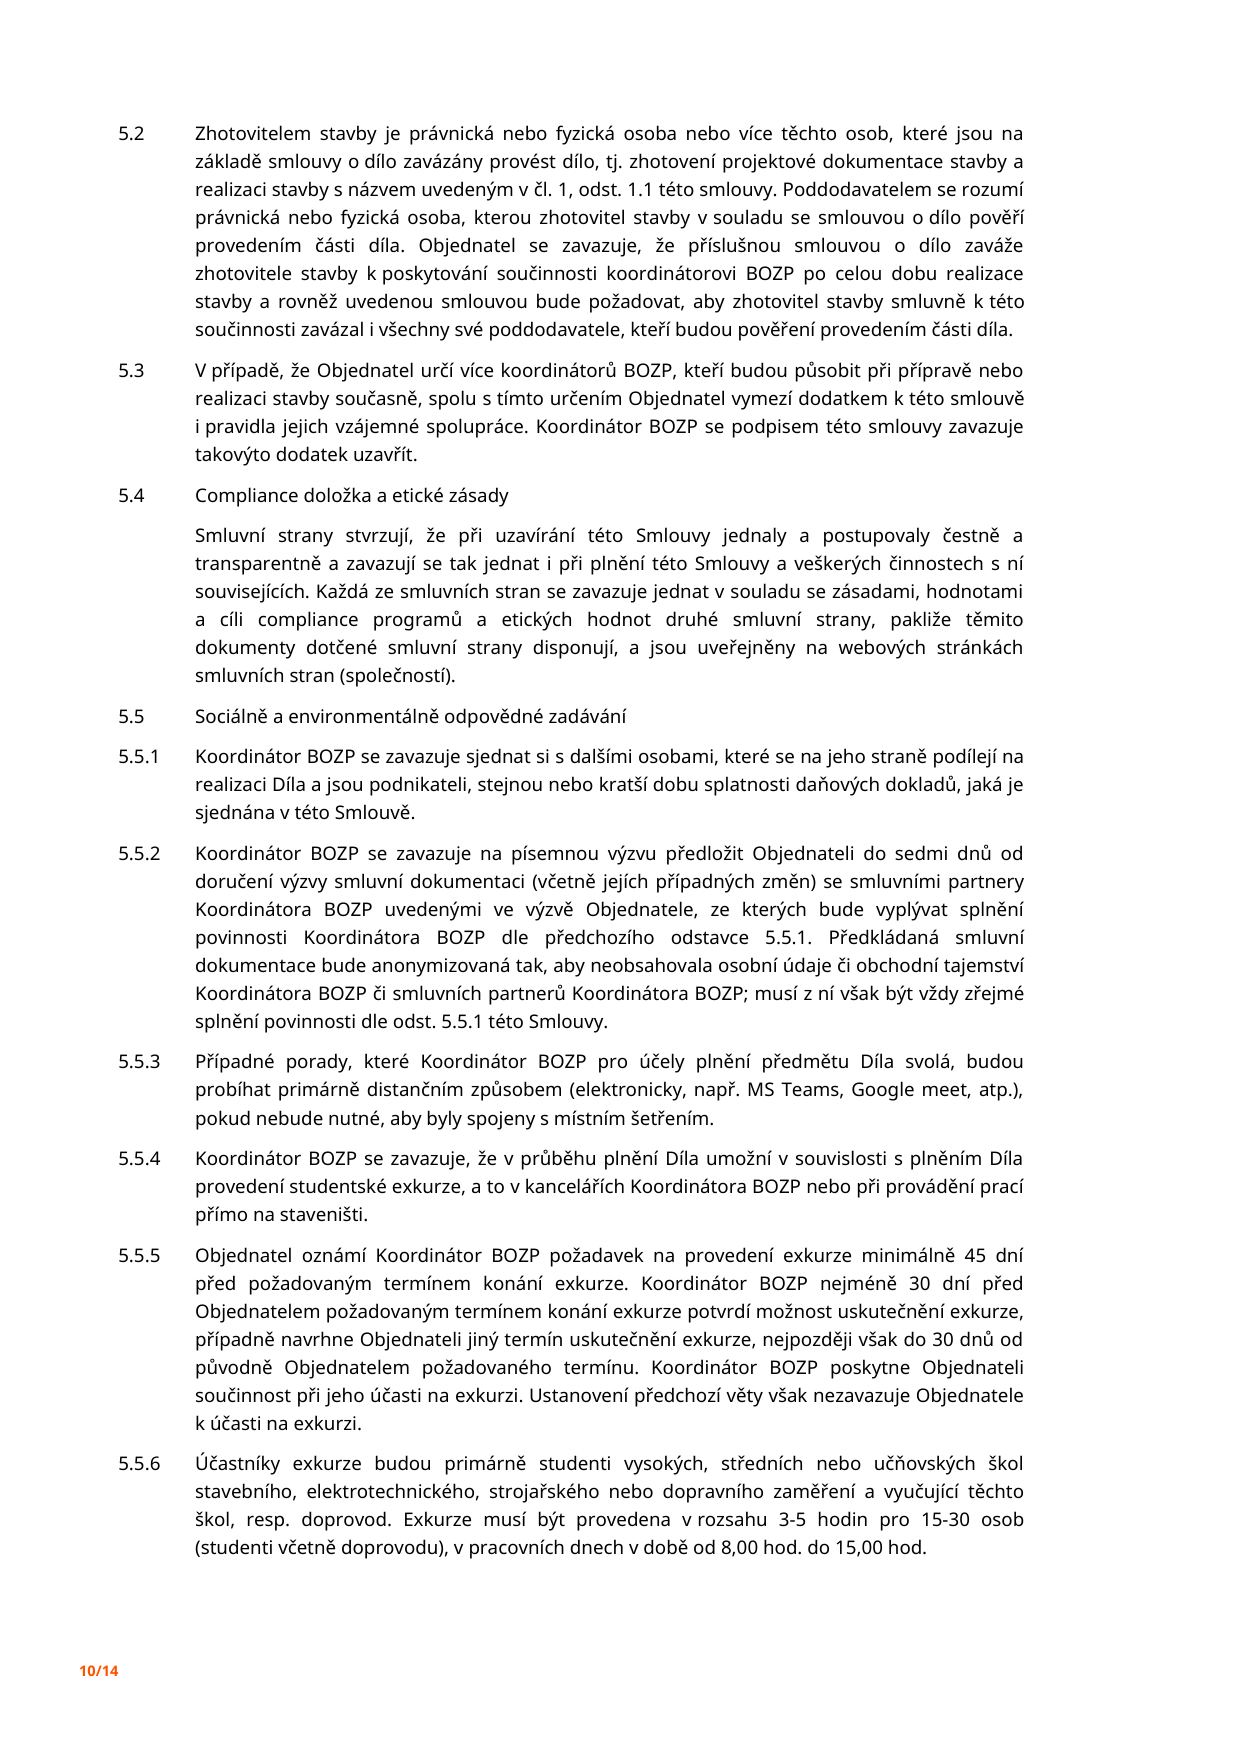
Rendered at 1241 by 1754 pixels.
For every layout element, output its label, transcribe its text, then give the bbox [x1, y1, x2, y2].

list Smluvní strany stvrzují, že při uzavírání této Smlouvy jednaly a postupovaly čestně a transparentně a zavazují se tak jednat i při plnění této Smlouvy a veškerých činnostech s ní souvisejících. Každá ze smluvních stran se zavazuje jednat v souladu se zásadami, hodnotami a cíli compliance programů a etických hodnot druhé smluvní strany, pakliže těmito dokumenty dotčené smluvní strany disponují, a jsou uveřejněny na webových stránkách smluvních stran (společností). [195, 522, 1024, 688]
text Sociálně a environmentálně odpovědné zadávání [118, 703, 1024, 728]
text Koordinátor BOZP se zavazuje, že v průběhu plnění Díla umožní v souvislosti s plněním Díla provedení studentské exkurze, a to v kancelářích Koordinátora BOZP nebo při provádění prací přímo na staveništi. [118, 1145, 1024, 1227]
text Koordinátor BOZP se zavazuje sjednat si s dalšími osobami, které se na jeho straně podílejí na realizaci Díla a jsou podnikateli, stejnou nebo kratší dobu splatnosti daňových dokladů, jaká je sjednána v této Smlouvě. [118, 743, 1024, 825]
text Zhotovitelem stavby je právnická nebo fyzická osoba nebo více těchto osob, které jsou na základě smlouvy o dílo zavázány provést dílo, tj. zhotovení projektové dokumentace stavby a realizaci stavby s názvem uvedeným v čl. 1, odst. 1.1 této smlouvy. Poddodavatelem se rozumí právnická nebo fyzická osoba, kterou zhotovitel stavby v souladu se smlouvou o dílo pověří provedením části díla. Objednatel se zavazuje, že příslušnou smlouvou o dílo zaváže zhotovitele stavby k poskytování součinnosti koordinátorovi BOZP po celou dobu realizace stavby a rovněž uvedenou smlouvou bude požadovat, aby zhotovitel stavby smluvně k této součinnosti zavázal i všechny své poddodavatele, kteří budou pověření provedením části díla. [118, 121, 1024, 342]
text Koordinátor BOZP se zavazuje na písemnou výzvu předložit Objednateli do sedmi dnů od doručení výzvy smluvní dokumentaci (včetně jejích případných změn) se smluvními partnery Koordinátora BOZP uvedenými ve výzvě Objednatele, ze kterých bude vyplývat splnění povinnosti Koordinátora BOZP dle předchozího odstavce 5.5.1. Předkládaná smluvní dokumentace bude anonymizovaná tak, aby neobsahovala osobní údaje či obchodní tajemství Koordinátora BOZP či smluvních partnerů Koordinátora BOZP; musí z ní však být vždy zřejmé splnění povinnosti dle odst. 5.5.1 této Smlouvy. [118, 840, 1024, 1034]
text V případě, že Objednatel určí více koordinátorů BOZP, kteří budou působit při přípravě nebo realizaci stavby současně, spolu s tímto určením Objednatel vymezí dodatkem k této smlouvě i pravidla jejich vzájemné spolupráce. Koordinátor BOZP se podpisem této smlouvy zavazuje takovýto dodatek uzavřít. [118, 357, 1024, 467]
text Compliance doložka a etické zásady [118, 482, 1024, 507]
text Objednatel oznámí Koordinátor BOZP požadavek na provedení exkurze minimálně 45 dní před požadovaným termínem konání exkurze. Koordinátor BOZP nejméně 30 dní před Objednatelem požadovaným termínem konání exkurze potvrdí možnost uskutečnění exkurze, případně navrhne Objednateli jiný termín uskutečnění exkurze, nejpozději však do 30 dnů od původně Objednatelem požadovaného termínu. Koordinátor BOZP poskytne Objednateli součinnost při jeho účasti na exkurzi. Ustanovení předchozí věty však nezavazuje Objednatele k účasti na exkurzi. [118, 1242, 1024, 1436]
text Účastníky exkurze budou primárně studenti vysokých, středních nebo učňovských škol stavebního, elektrotechnického, strojařského nebo dopravního zaměření a vyučující těchto škol, resp. doprovod. Exkurze musí být provedena v rozsahu 3-5 hodin pro 15-30 osob (studenti včetně doprovodu), v pracovních dnech v době od 8,00 hod. do 15,00 hod. [118, 1451, 1024, 1560]
text Případné porady, které Koordinátor BOZP pro účely plnění předmětu Díla svolá, budou probíhat primárně distančním způsobem (elektronicky, např. MS Teams, Google meet, atp.), pokud nebude nutné, aby byly spojeny s místním šetřením. [118, 1049, 1024, 1130]
